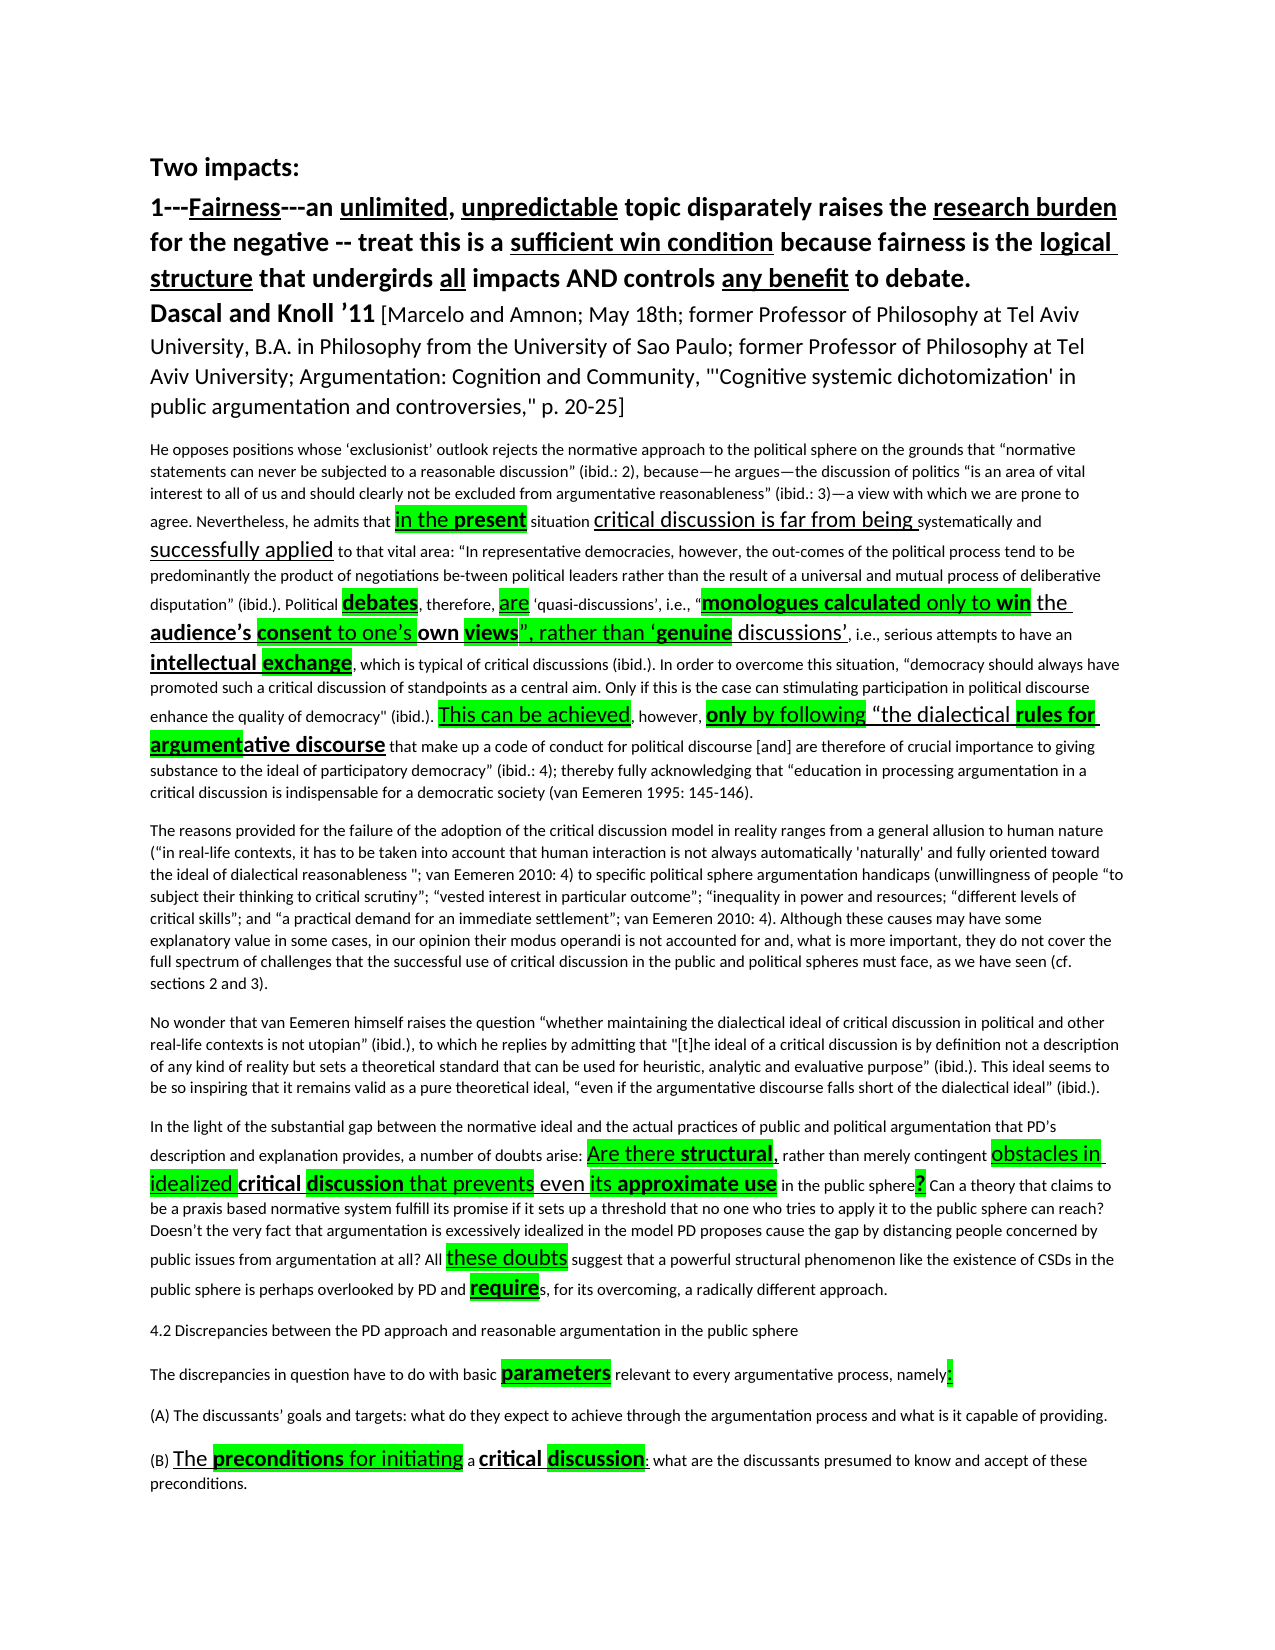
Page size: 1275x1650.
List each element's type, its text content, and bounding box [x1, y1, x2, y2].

text The discrepancies in question have to do with basic parameters relevant to every argumentative process, namely: [150, 1358, 1125, 1387]
text No wonder that van Eemeren himself raises the question “whether maintaining the dialectical ideal of critical discussion in political and other real-life contexts is not utopian” (ibid.), to which he replies by admitting that "[t]he ideal of a critical discussion is by definition not a description of any kind of reality but sets a theoretical standard that can be used for heuristic, analytic and evaluative purpose” (ibid.). This ideal seems to be so inspiring that it remains valid as a pure theoretical ideal, “even if the argumentative discourse falls short of the dialectical ideal” (ibid.). [150, 1012, 1125, 1098]
text In the light of the substantial gap between the normative ideal and the actual practices of public and political argumentation that PD’s description and explanation provides, a number of doubts arise: Are there structural, rather than merely contingent obstacles in idealized critical discussion that prevents even its approximate use in the public sphere? Can a theory that claims to be a praxis based normative system fulfill its promise if it sets up a threshold that no one who tries to apply it to the public sphere can reach? Doesn’t the very fact that argumentation is excessively idealized in the model PD proposes cause the gap by distancing people concerned by public issues from argumentation at all? All these doubts suggest that a powerful structural phenomenon like the existence of CSDs in the public sphere is perhaps overlooked by PD and requires, for its overcoming, a radically different approach. [150, 1116, 1125, 1301]
text (B) The preconditions for initiating a critical discussion: what are the discussants presumed to know and accept of these preconditions. [150, 1444, 1125, 1494]
subtitle 1---Fairness---an unlimited, unpredictable topic disparately raises the research burden for the negative -- treat this is a sufficient win condition because fairness is the logical structure that undergirds all impacts AND controls any benefit to debate. [150, 190, 1125, 294]
text Dascal and Knoll ’11 [Marcelo and Amnon; May 18th; former Professor of Philosophy at Tel Aviv University, B.A. in Philosophy from the University of Sao Paulo; former Professor of Philosophy at Tel Aviv University; Argumentation: Cognition and Community, "'Cognitive systemic dichotomization' in public argumentation and controversies," p. 20-25] [150, 297, 1125, 420]
subtitle Two impacts: [150, 150, 1125, 183]
text The reasons provided for the failure of the adoption of the critical discussion model in reality ranges from a general allusion to human nature (“in real-life contexts, it has to be taken into account that human interaction is not always automatically 'naturally' and fully oriented toward the ideal of dialectical reasonableness "; van Eemeren 2010: 4) to specific political sphere argumentation handicaps (unwillingness of people “to subject their thinking to critical scrutiny”; “vested interest in particular outcome”; “inequality in power and resources; “different levels of critical skills”; and “a practical demand for an immediate settlement”; van Eemeren 2010: 4). Although these causes may have some explanatory value in some cases, in our opinion their modus operandi is not accounted for and, what is more important, they do not cover the full spectrum of challenges that the successful use of critical discussion in the public and political spheres must face, as we have seen (cf. sections 2 and 3). [150, 820, 1125, 994]
text (A) The discussants’ goals and targets: what do they expect to achieve through the argumentation process and what is it capable of providing. [150, 1405, 1125, 1426]
text He opposes positions whose ‘exclusionist’ outlook rejects the normative approach to the political sphere on the grounds that “normative statements can never be subjected to a reasonable discussion” (ibid.: 2), because—he argues—the discussion of politics “is an area of vital interest to all of us and should clearly not be excluded from argumentative reasonableness” (ibid.: 3)—a view with which we are prone to agree. Nevertheless, he admits that in the present situation critical discussion is far from being systematically and successfully applied to that vital area: “In representative democracies, however, the out-comes of the political process tend to be predominantly the product of negotiations be-tween political leaders rather than the result of a universal and mutual process of deliberative disputation” (ibid.). Political debates, therefore, are ‘quasi-discussions’, i.e., “monologues calculated only to win the audience’s consent to one’s own views”, rather than ‘genuine discussions’, i.e., serious attempts to have an intellectual exchange, which is typical of critical discussions (ibid.). In order to overcome this situation, “democracy should always have promoted such a critical discussion of standpoints as a central aim. Only if this is the case can stimulating participation in political discourse enhance the quality of democracy" (ibid.). This can be achieved, however, only by following “the dialectical rules for argumentative discourse that make up a code of conduct for political discourse [and] are therefore of crucial importance to giving substance to the ideal of participatory democracy” (ibid.: 4); thereby fully acknowledging that “education in processing argumentation in a critical discussion is indispensable for a democratic society (van Eemeren 1995: 145-146). [150, 439, 1125, 802]
text 4.2 Discrepancies between the PD approach and reasonable argumentation in the public sphere [150, 1320, 1125, 1340]
